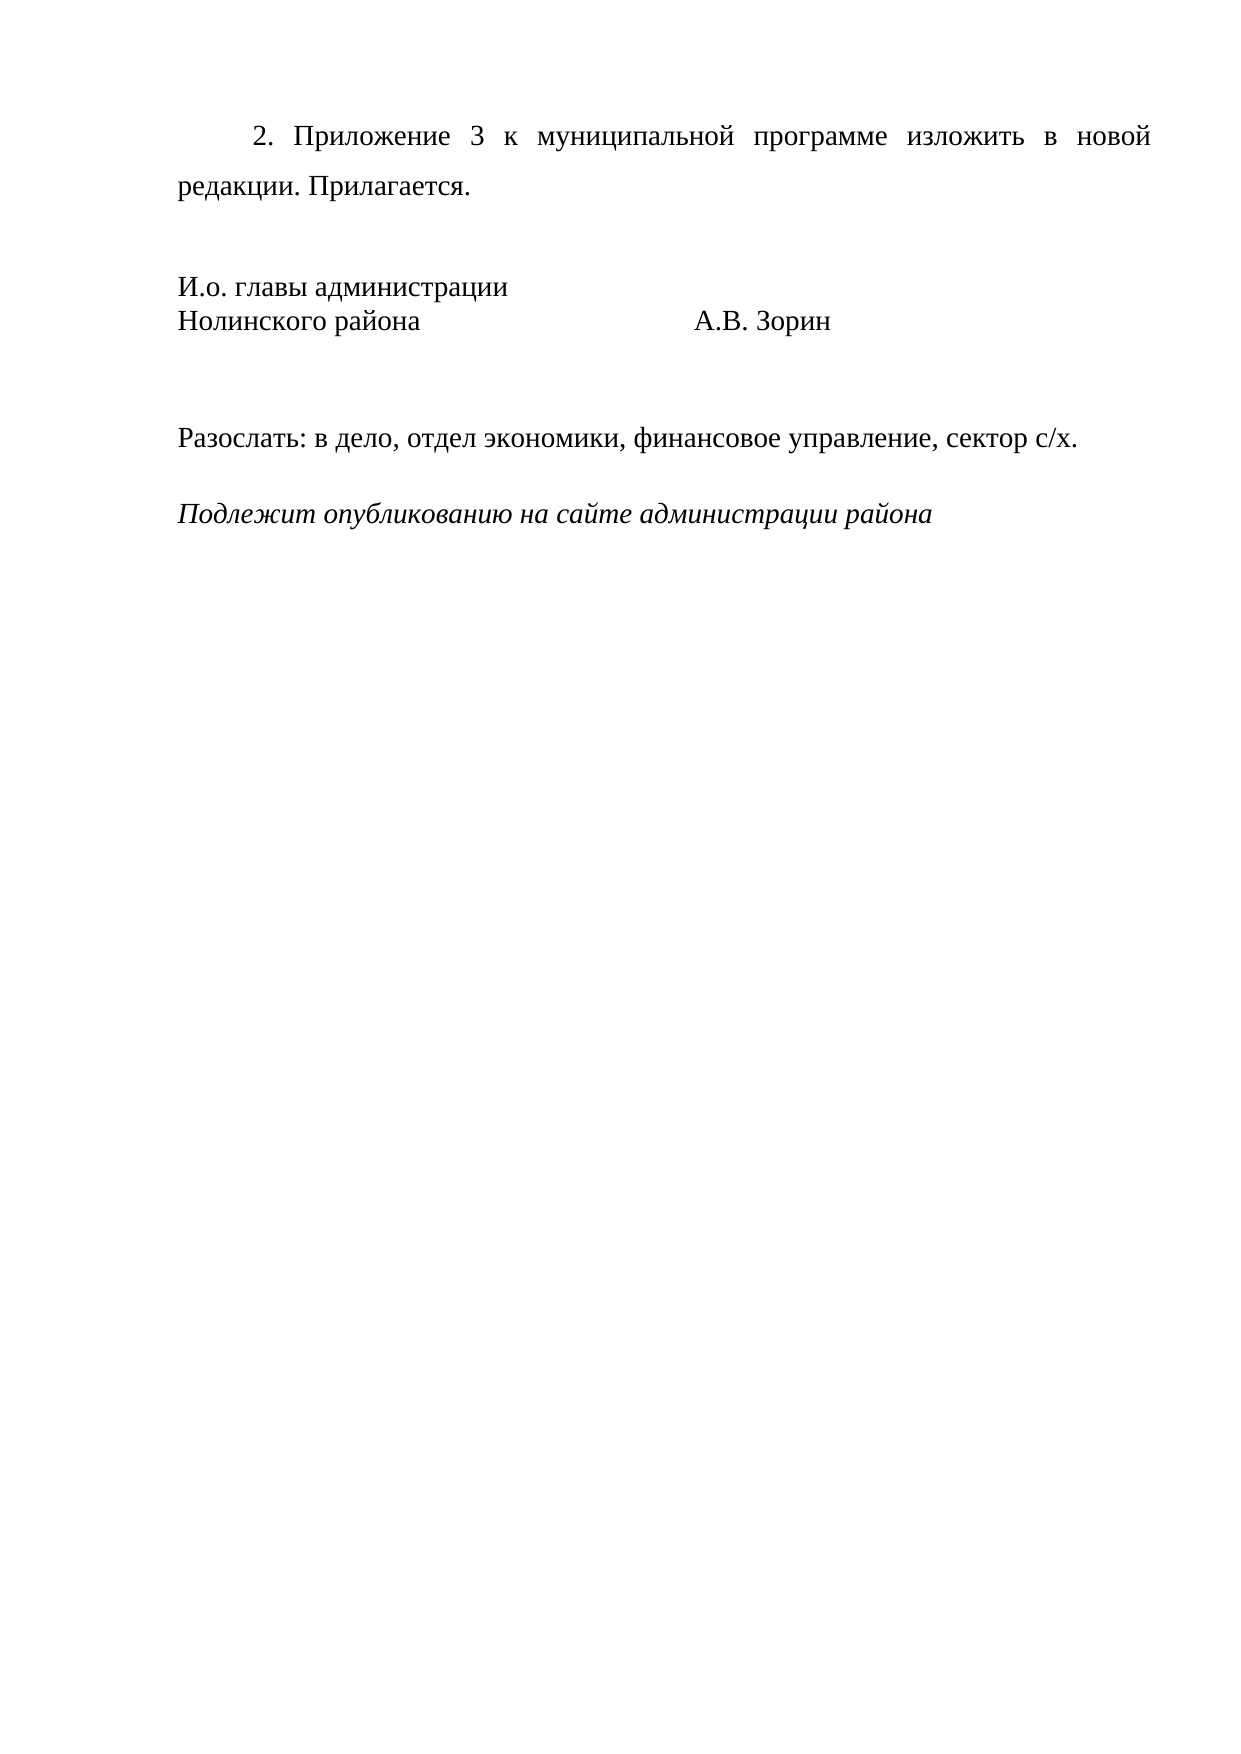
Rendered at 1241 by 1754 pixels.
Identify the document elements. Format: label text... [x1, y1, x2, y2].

text Нолинского района А.В. Зорин [177, 303, 1152, 336]
text Разослать: в дело, отдел экономики, финансовое управление, сектор с/х. [177, 420, 1152, 453]
text 2. Приложение 3 к муниципальной программе изложить в новой редакции. Прилагается. [177, 118, 1152, 202]
text Подлежит опубликованию на сайте администрации района [177, 496, 1152, 530]
text И.о. главы администрации [177, 269, 1152, 303]
